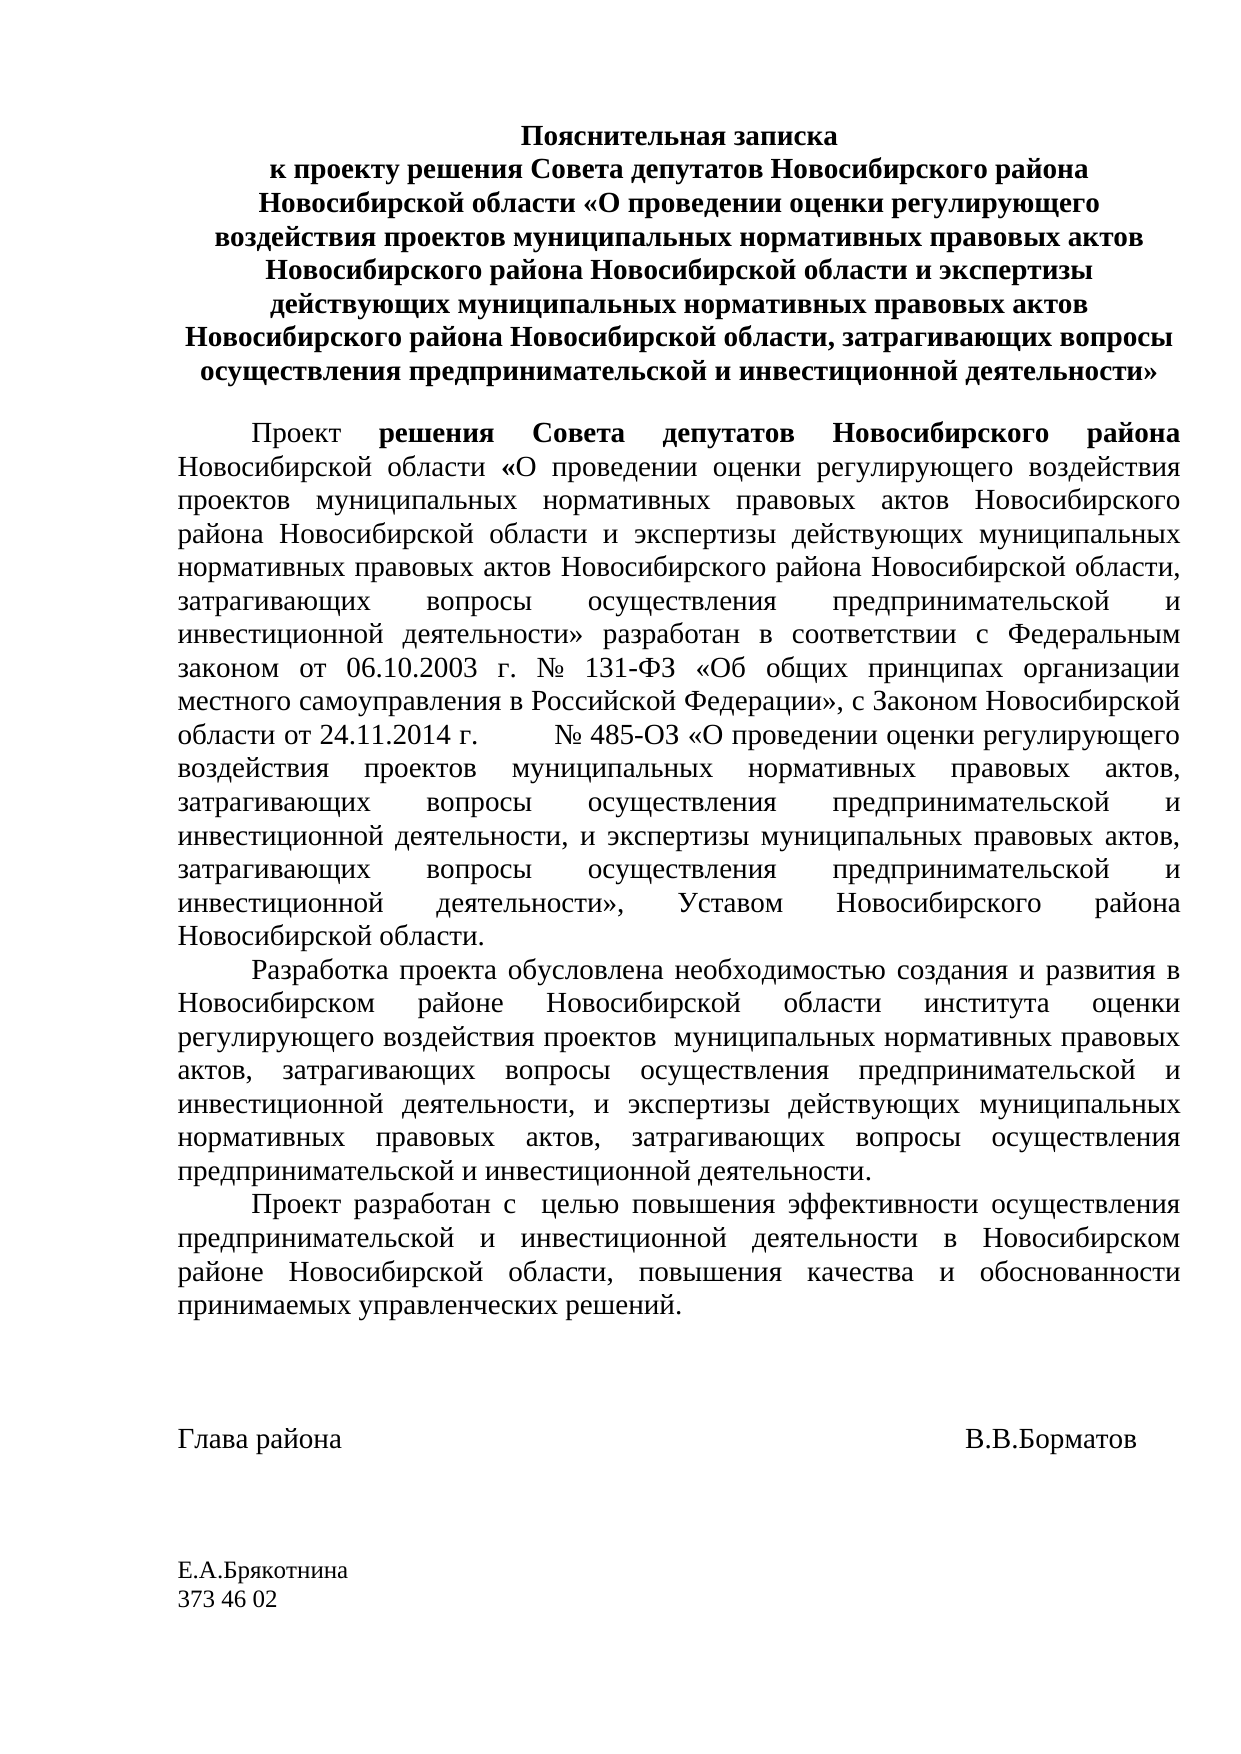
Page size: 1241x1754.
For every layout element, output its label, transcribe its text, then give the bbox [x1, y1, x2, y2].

text Е.А.Брякотнина [177, 1556, 1181, 1584]
text Глава района В.В.Борматов [177, 1421, 1181, 1455]
text Пояснительная записка [177, 118, 1181, 152]
text Проект решения Совета депутатов Новосибирского района Новосибирской области «О проведении оценки регулирующего воздействия проектов муниципальных нормативных правовых актов Новосибирского района Новосибирской области и экспертизы действующих муниципальных нормативных правовых актов Новосибирского района Новосибирской области, затрагивающих вопросы осуществления предпринимательской и инвестиционной деятельности» разработан в соответствии с Федеральным законом от 06.10.2003 г. № 131-ФЗ «Об общих принципах организации местного самоуправления в Российской Федерации», с Законом Новосибирской области от 24.11.2014 г. № 485-ОЗ «О проведении оценки регулирующего воздействия проектов муниципальных нормативных правовых актов, затрагивающих вопросы осуществления предпринимательской и инвестиционной деятельности, и экспертизы муниципальных правовых актов, затрагивающих вопросы осуществления предпринимательской и инвестиционной деятельности», Уставом Новосибирского района Новосибирской области. [177, 415, 1181, 952]
text Разработка проекта обусловлена необходимостью создания и развития в Новосибирском районе Новосибирской области института оценки регулирующего воздействия проектов муниципальных нормативных правовых актов, затрагивающих вопросы осуществления предпринимательской и инвестиционной деятельности, и экспертизы действующих муниципальных нормативных правовых актов, затрагивающих вопросы осуществления предпринимательской и инвестиционной деятельности. [177, 952, 1181, 1187]
text к проекту решения Совета депутатов Новосибирского района Новосибирской области «О проведении оценки регулирующего воздействия проектов муниципальных нормативных правовых актов Новосибирского района Новосибирской области и экспертизы действующих муниципальных нормативных правовых актов Новосибирского района Новосибирской области, затрагивающих вопросы осуществления предпринимательской и инвестиционной деятельности» [177, 152, 1181, 386]
text Проект разработан с целью повышения эффективности осуществления предпринимательской и инвестиционной деятельности в Новосибирском районе Новосибирской области, повышения качества и обоснованности принимаемых управленческих решений. [177, 1187, 1181, 1321]
text 373 46 02 [177, 1584, 1181, 1613]
